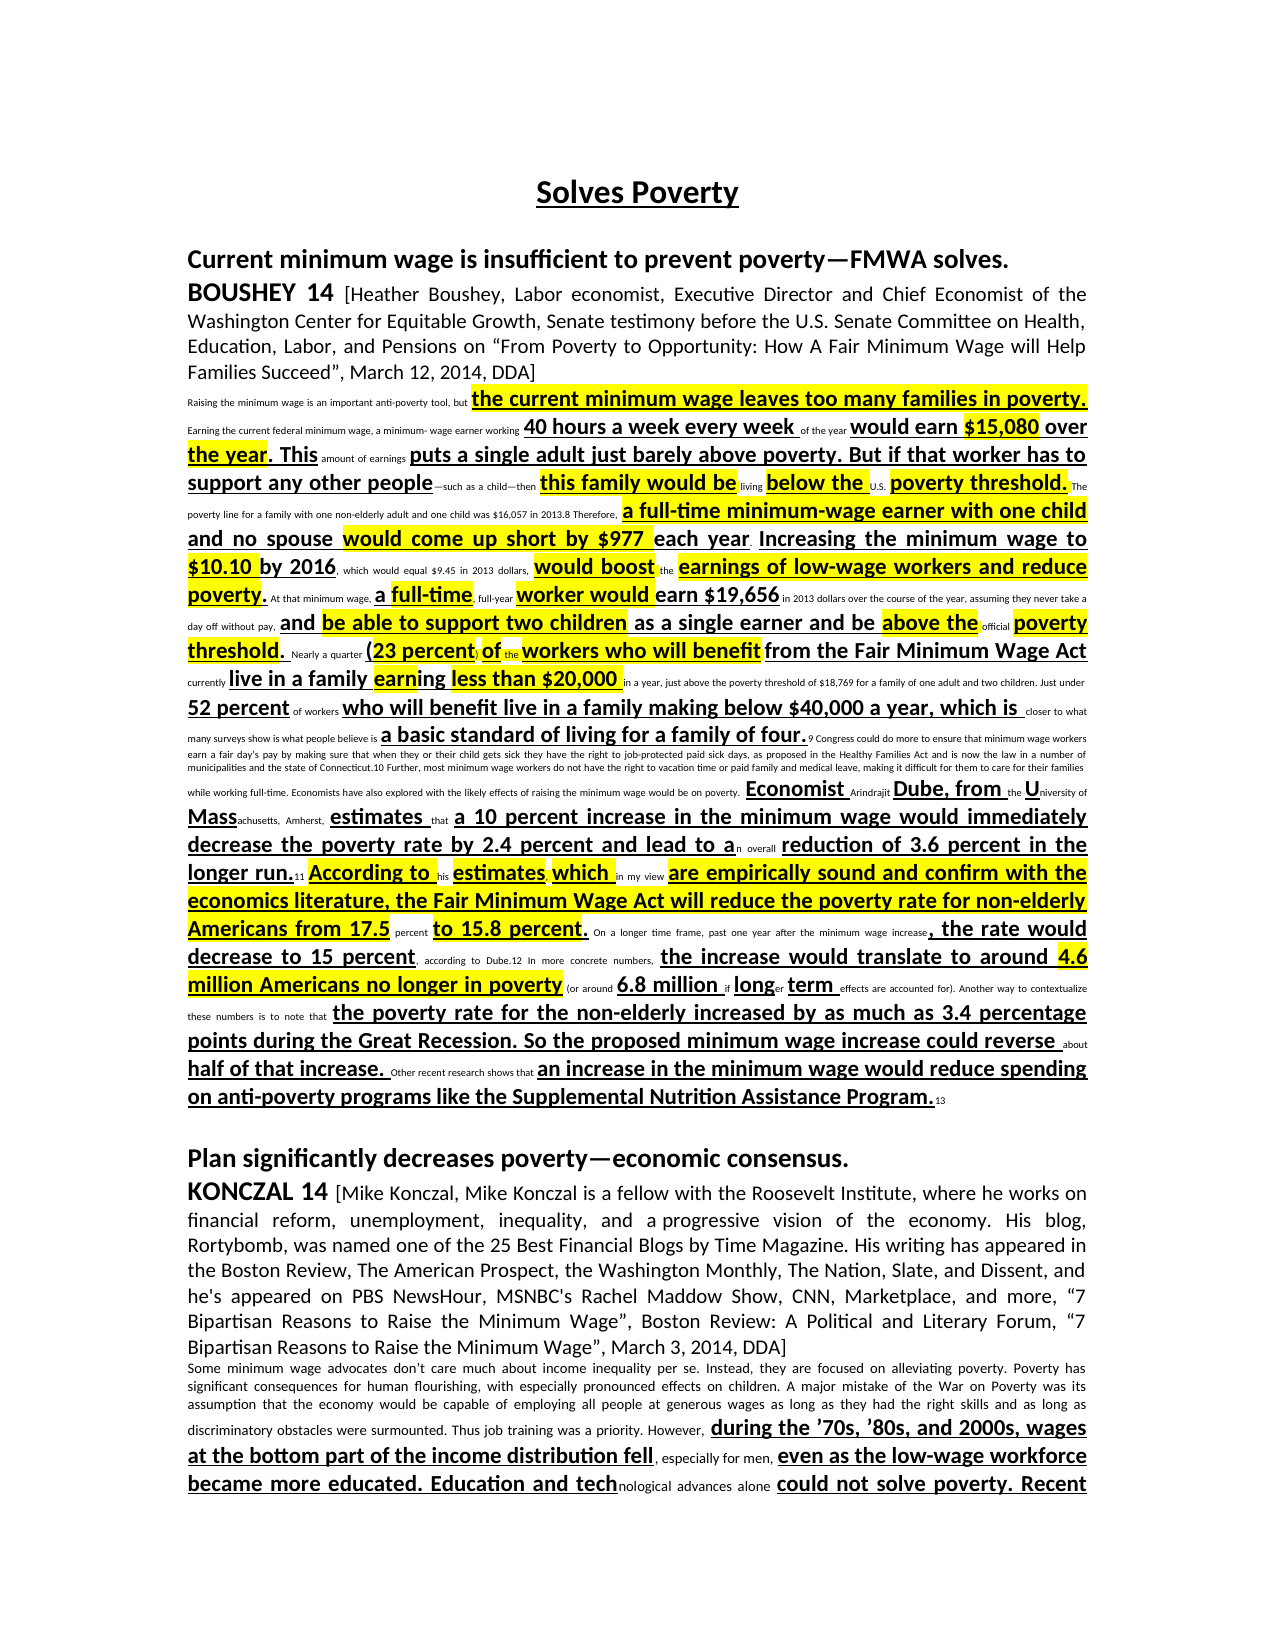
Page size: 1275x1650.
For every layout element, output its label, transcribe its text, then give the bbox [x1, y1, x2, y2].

subtitle KONCZAL 14 [Mike Konczal, Mike Konczal is a fellow with the Roosevelt Institute, where he works on financial reform, unemployment, inequality, and a progressive vision of the economy. His blog, Rortybomb, was named one of the 25 Best Financial Blogs by Time Magazine. His writing has appeared in the Boston Review, The American Prospect, the Washington Monthly, The Nation, Slate, and Dissent, and he's appeared on PBS NewsHour, MSNBC's Rachel Maddow Show, CNN, Marketplace, and more, “7 Bipartisan Reasons to Raise the Minimum Wage”, Boston Review: A Political and Literary Forum, “7 Bipartisan Reasons to Raise the Minimum Wage”, March 3, 2014, DDA] [187, 1174, 1087, 1359]
subtitle BOUSHEY 14 [Heather Boushey, Labor economist, Executive Director and Chief Economist of the Washington Center for Equitable Growth, Senate testimony before the U.S. Senate Committee on Health, Education, Labor, and Pensions on “From Poverty to Opportunity: How A Fair Minimum Wage will Help Families Succeed”, March 12, 2014, DDA] [187, 275, 1087, 384]
subtitle Solves Poverty [187, 171, 1087, 212]
text Raising the minimum wage is an important anti-poverty tool, but the current minimum wage leaves too many families in poverty. Earning the current federal minimum wage, a minimum- wage earner working 40 hours a week every week of the year would earn $15,080 over the year. This amount of earnings puts a single adult just barely above poverty. But if that worker has to support any other people—such as a child—then this family would be living below the U.S. poverty threshold. The poverty line for a family with one non-elderly adult and one child was $16,057 in 2013.8 Therefore, a full-time minimum-wage earner with one child and no spouse would come up short by $977 each year. Increasing the minimum wage to $10.10 by 2016, which would equal $9.45 in 2013 dollars, would boost the earnings of low-wage workers and reduce poverty. At that minimum wage, a full-time, full-year worker would earn $19,656 in 2013 dollars over the course of the year, assuming they never take a day off without pay, and be able to support two children as a single earner and be above the official poverty threshold. Nearly a quarter (23 percent) of the workers who will benefit from the Fair Minimum Wage Act currently live in a family earning less than $20,000 in a year, just above the poverty threshold of $18,769 for a family of one adult and two children. Just under 52 percent of workers who will benefit live in a family making below $40,000 a year, which is closer to what many surveys show is what people believe is a basic standard of living for a family of four.9 Congress could do more to ensure that minimum wage workers earn a fair day’s pay by making sure that when they or their child gets sick they have the right to job-protected paid sick days, as proposed in the Healthy Families Act and is now the law in a number of municipalities and the state of Connecticut.10 Further, most minimum wage workers do not have the right to vacation time or paid family and medical leave, making it difficult for them to care for their families while working full-time. Economists have also explored with the likely effects of raising the minimum wage would be on poverty. Economist Arindrajit Dube, from the University of Massachusetts, Amherst, estimates that a 10 percent increase in the minimum wage would immediately decrease the poverty rate by 2.4 percent and lead to an overall reduction of 3.6 percent in the longer run.11 According to his estimates, which in my view are empirically sound and confirm with the economics literature, the Fair Minimum Wage Act will reduce the poverty rate for non-elderly Americans from 17.5 percent to 15.8 percent. On a longer time frame, past one year after the minimum wage increase, the rate would decrease to 15 percent, according to Dube.12 In more concrete numbers, the increase would translate to around 4.6 million Americans no longer in poverty (or around 6.8 million if longer term effects are accounted for). Another way to contextualize these numbers is to note that the poverty rate for the non-elderly increased by as much as 3.4 percentage points during the Great Recession. So the proposed minimum wage increase could reverse about half of that increase. Other recent research shows that an increase in the minimum wage would reduce spending on anti-poverty programs like the Supplemental Nutrition Assistance Program.13 [187, 384, 1087, 910]
subtitle Plan significantly decreases poverty—economic consensus. [187, 1141, 1087, 1174]
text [187, 1359, 1087, 1497]
subtitle Current minimum wage is insufficient to prevent poverty—FMWA solves. [187, 242, 1087, 275]
